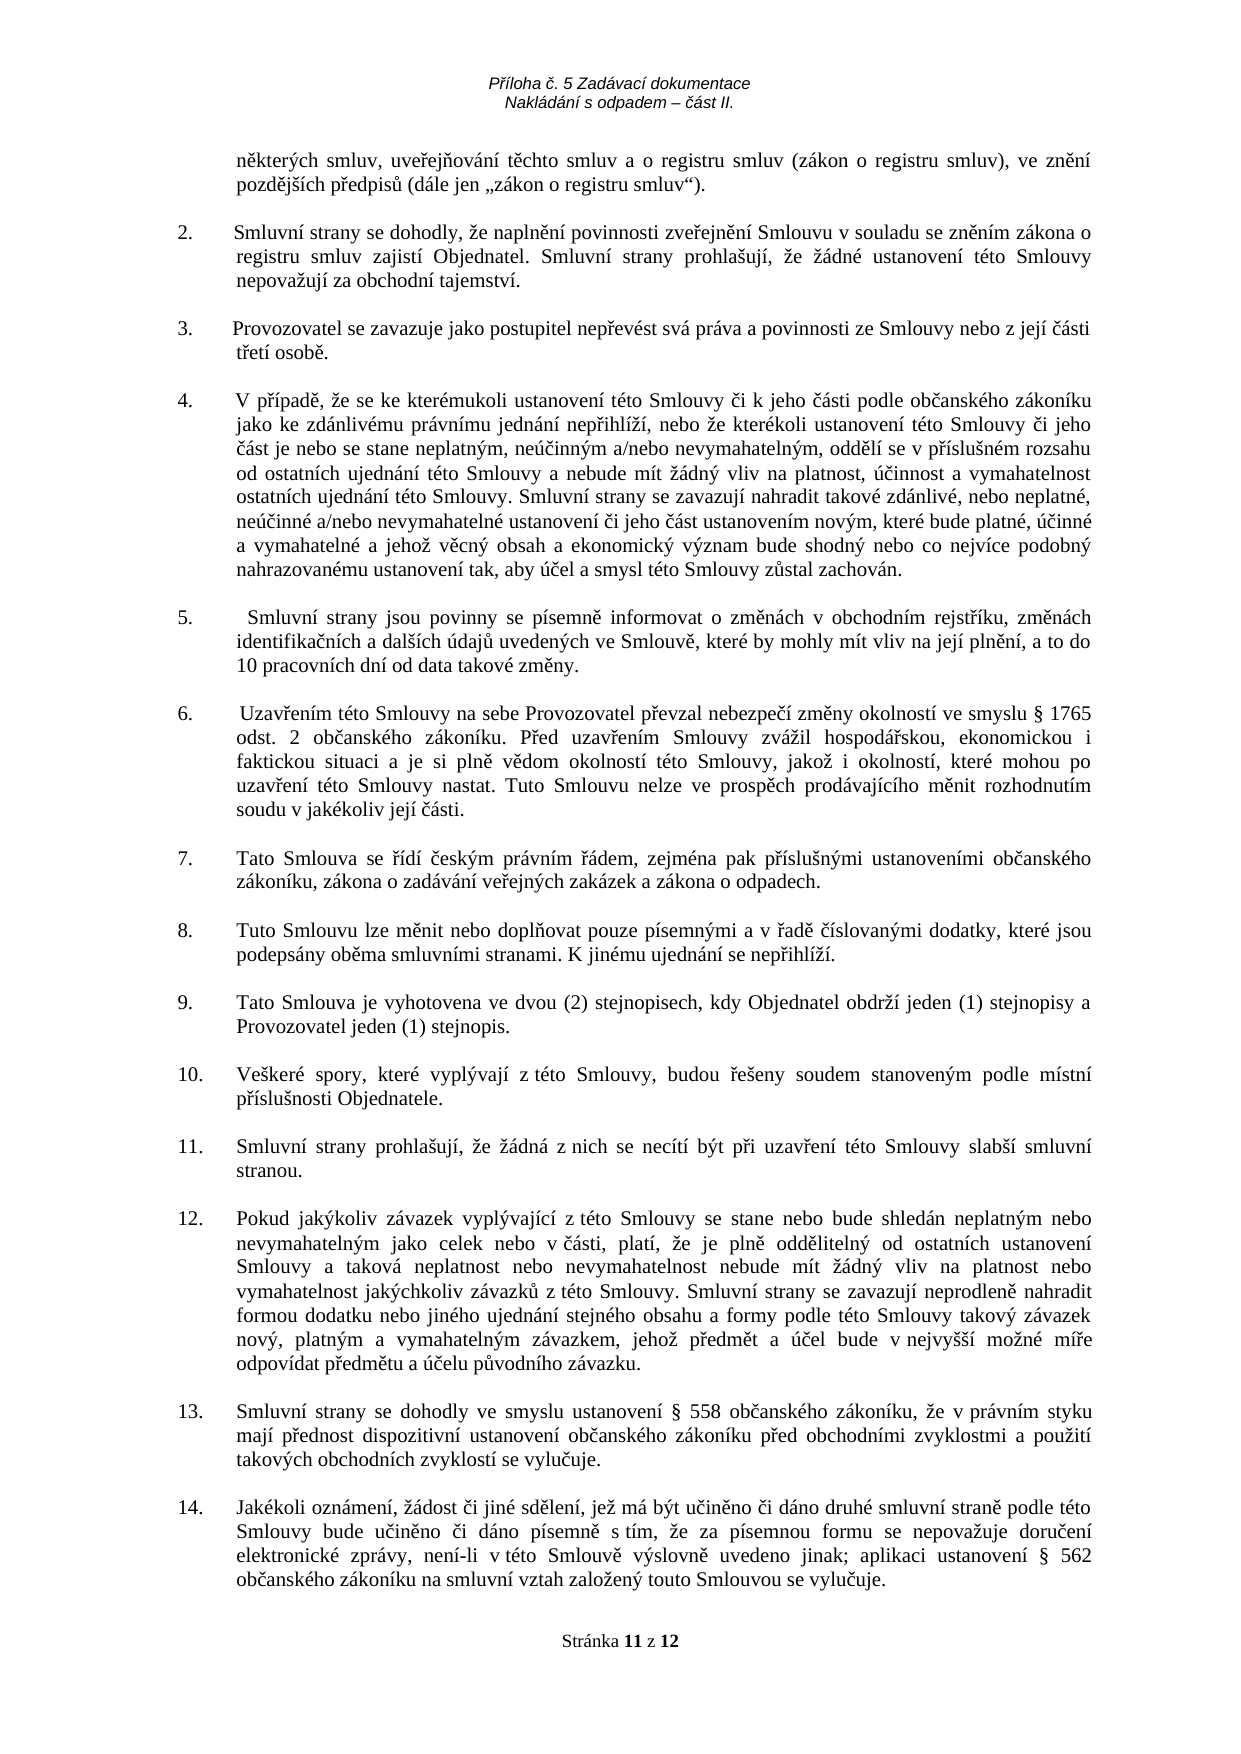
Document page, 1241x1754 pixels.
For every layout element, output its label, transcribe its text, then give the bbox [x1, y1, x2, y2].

list Smluvní strany se dohodly, že naplnění povinnosti zveřejnění Smlouvu v souladu se zněním zákona o registru smluv zajistí Objednatel. Smluvní strany prohlašují, že žádné ustanovení této Smlouvy nepovažují za obchodní tajemství. [177, 220, 1093, 292]
list Tato Smlouva se řídí českým právním řádem, zejména pak příslušnými ustanoveními občanského zákoníku, zákona o zadávání veřejných zakázek a zákona o odpadech. [177, 845, 1093, 893]
list Jakékoli oznámení, žádost či jiné sdělení, jež má být učiněno či dáno druhé smluvní straně podle této Smlouvy bude učiněno či dáno písemně s tím, že za písemnou formu se nepovažuje doručení elektronické zprávy, není-li v této Smlouvě výslovně uvedeno jinak; aplikaci ustanovení § 562 občanského zákoníku na smluvní vztah založený touto Smlouvou se vylučuje. [177, 1495, 1093, 1591]
list Smluvní strany se dohodly ve smyslu ustanovení § 558 občanského zákoníku, že v právním styku mají přednost dispozitivní ustanovení občanského zákoníku před obchodními zvyklostmi a použití takových obchodních zvyklostí se vylučuje. [177, 1399, 1093, 1471]
list Veškeré spory, které vyplývají z této Smlouvy, budou řešeny soudem stanoveným podle místní příslušnosti Objednatele. [177, 1062, 1093, 1110]
list Tuto Smlouvu lze měnit nebo doplňovat pouze písemnými a v řadě číslovanými dodatky, které jsou podepsány oběma smluvními stranami. K jinému ujednání se nepřihlíží. [177, 918, 1093, 966]
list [177, 148, 1093, 196]
list Tato Smlouva je vyhotovena ve dvou (2) stejnopisech, kdy Objednatel obdrží jeden (1) stejnopisy a Provozovatel jeden (1) stejnopis. [177, 990, 1093, 1038]
list Provozovatel se zavazuje jako postupitel nepřevést svá práva a povinnosti ze Smlouvy nebo z její části třetí osobě. [177, 316, 1093, 364]
list V případě, že se ke kterémukoli ustanovení této Smlouvy či k jeho části podle občanského zákoníku jako ke zdánlivému právnímu jednání nepřihlíží, nebo že kterékoli ustanovení této Smlouvy či jeho část je nebo se stane neplatným, neúčinným a/nebo nevymahatelným, oddělí se v příslušném rozsahu od ostatních ujednání této Smlouvy a nebude mít žádný vliv na platnost, účinnost a vymahatelnost ostatních ujednání této Smlouvy. Smluvní strany se zavazují nahradit takové zdánlivé, nebo neplatné, neúčinné a/nebo nevymahatelné ustanovení či jeho část ustanovením novým, které bude platné, účinné a vymahatelné a jehož věcný obsah a ekonomický význam bude shodný nebo co nejvíce podobný nahrazovanému ustanovení tak, aby účel a smysl této Smlouvy zůstal zachován. [177, 388, 1093, 581]
list Smluvní strany jsou povinny se písemně informovat o změnách v obchodním rejstříku, změnách identifikačních a dalších údajů uvedených ve Smlouvě, které by mohly mít vliv na její plnění, a to do 10 pracovních dní od data takové změny. [177, 605, 1093, 677]
list Pokud jakýkoliv závazek vyplývající z této Smlouvy se stane nebo bude shledán neplatným nebo nevymahatelným jako celek nebo v části, platí, že je plně oddělitelný od ostatních ustanovení Smlouvy a taková neplatnost nebo nevymahatelnost nebude mít žádný vliv na platnost nebo vymahatelnost jakýchkoliv závazků z této Smlouvy. Smluvní strany se zavazují neprodleně nahradit formou dodatku nebo jiného ujednání stejného obsahu a formy podle této Smlouvy takový závazek nový, platným a vymahatelným závazkem, jehož předmět a účel bude v nejvyšší možné míře odpovídat předmětu a účelu původního závazku. [177, 1206, 1093, 1375]
list Smluvní strany prohlašují, že žádná z nich se necítí být při uzavření této Smlouvy slabší smluvní stranou. [177, 1134, 1093, 1182]
list Uzavřením této Smlouvy na sebe Provozovatel převzal nebezpečí změny okolností ve smyslu § 1765 odst. 2 občanského zákoníku. Před uzavřením Smlouvy zvážil hospodářskou, ekonomickou i faktickou situaci a je si plně vědom okolností této Smlouvy, jakož i okolností, které mohou po uzavření této Smlouvy nastat. Tuto Smlouvu nelze ve prospěch prodávajícího měnit rozhodnutím soudu v jakékoliv její části. [177, 701, 1093, 821]
